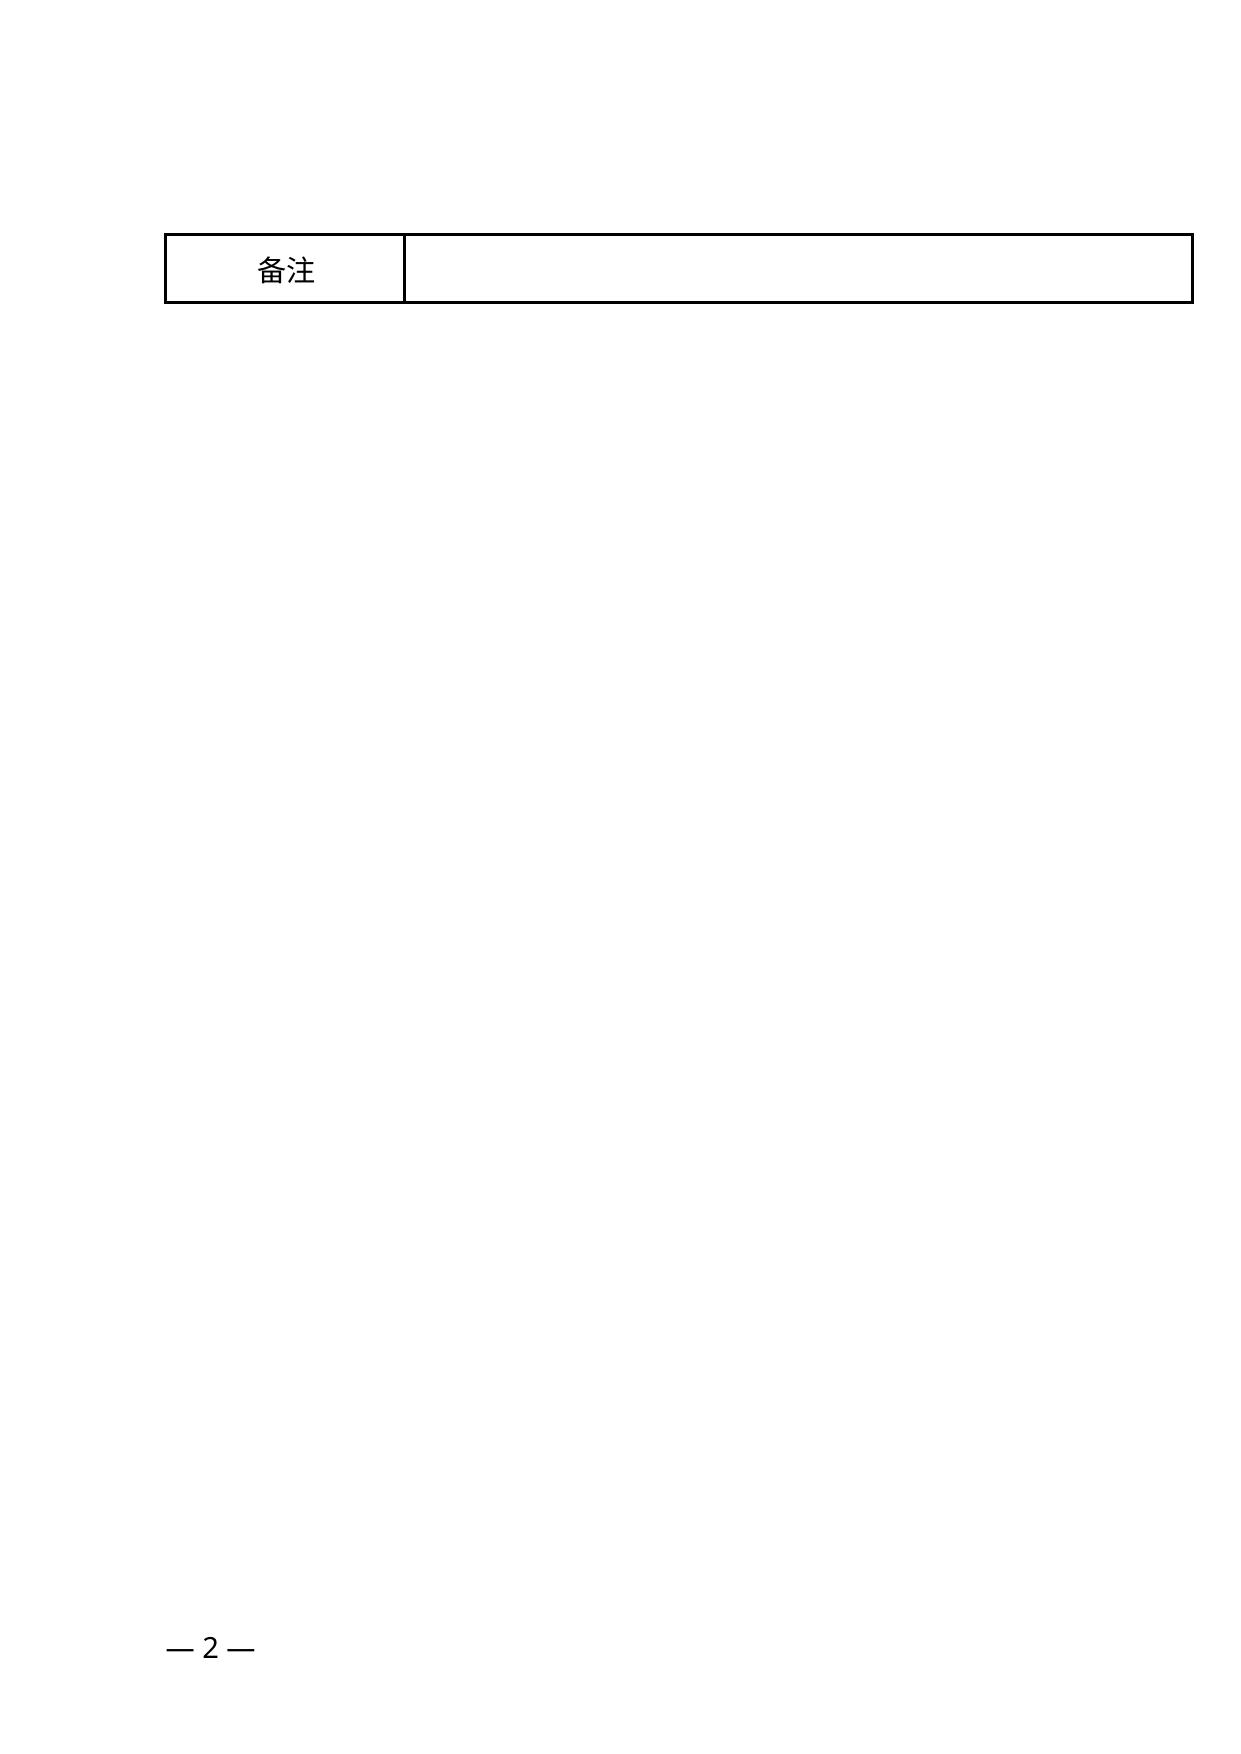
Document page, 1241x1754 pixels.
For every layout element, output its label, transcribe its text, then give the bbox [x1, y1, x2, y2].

table_cell 备注 [167, 236, 403, 301]
table_cell [406, 236, 1191, 301]
